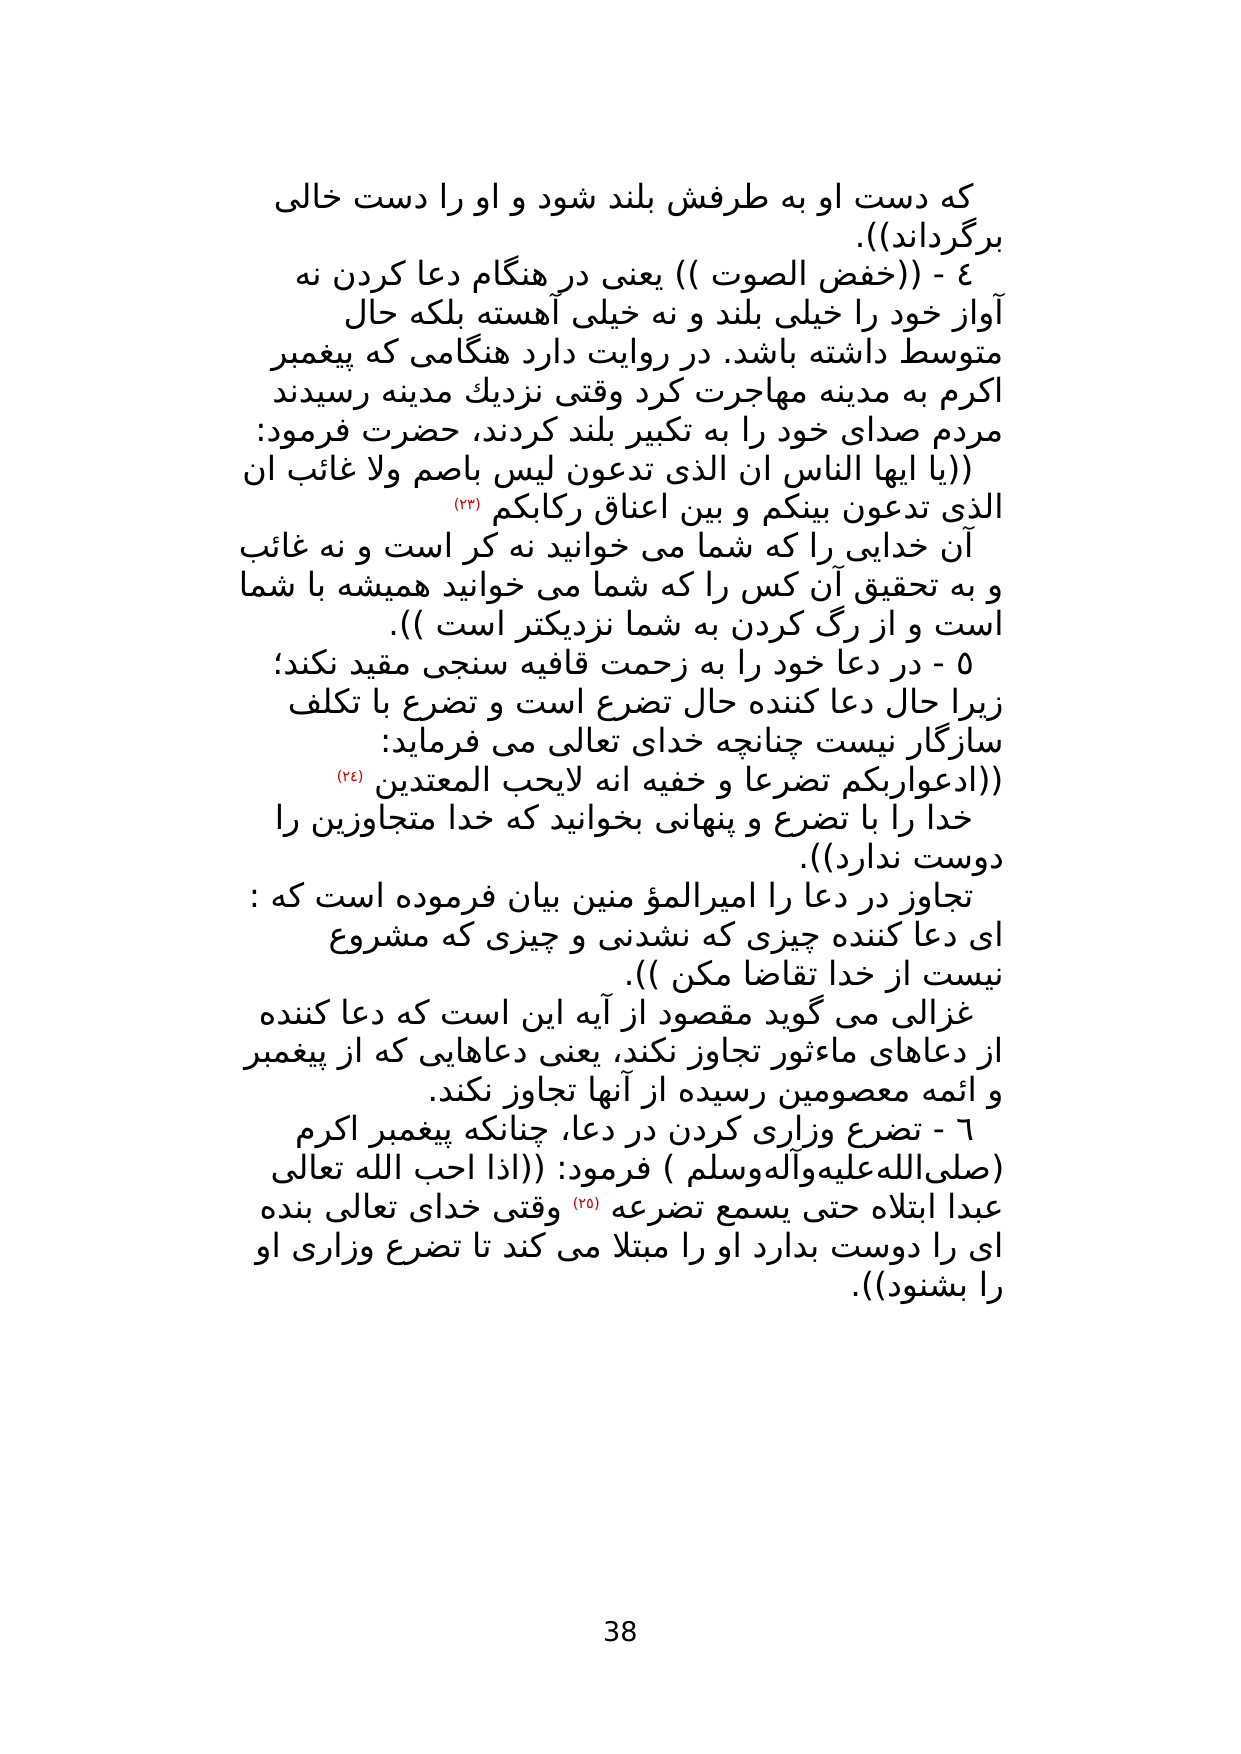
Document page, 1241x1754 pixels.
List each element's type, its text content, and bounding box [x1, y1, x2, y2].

text ٤ - ((خفض الصوت )) يعنى در هنگام دعا كردن نه آواز خود را خيلى بلند و نه خيلى آهسته بلكه حال متوسط داشته باشد. در روايت دارد هنگامى كه پيغمبر اكرم به مدينه مهاجرت كرد وقتى نزديك مدينه رسيدند مردم صداى خود را به تكبير بلند كردند، حضرت فرمود: [236, 255, 1004, 449]
text ٥ - در دعا خود را به زحمت قافيه سنجى مقيد نكند؛ زيرا حال دعا كننده حال تضرع است و تضرع با تكلف سازگار نيست چنانچه خداى تعالى مى فرمايد: ((ادعواربكم تضرعا و خفيه انه لايحب المعتدين (٢٤) [236, 643, 1004, 799]
text ٦ - تضرع وزارى كردن در دعا، چنانكه پيغمبر اكرم (صلى‌الله‌عليه‌وآله‌وسلم ) فرمود: ((اذا احب الله تعالى عبدا ابتلاه حتى يسمع تضرعه (٢٥) وقتى خداى تعالى بنده اى را دوست بدارد او را مبتلا مى كند تا تضرع وزارى او را بشنود)). [236, 1110, 1004, 1304]
text تجاوز در دعا را اميرالمؤ منين بيان فرموده است كه : اى دعا كننده چيزى كه نشدنى و چيزى كه مشروع نيست از خدا تقاضا مكن )). [236, 877, 1004, 993]
text آن خدايى را كه شما مى خوانيد نه كر است و نه غائب و به تحقيق آن كس را كه شما مى خوانيد هميشه با شما است و از رگ كردن به شما نزديكتر است )). [236, 527, 1004, 643]
text كه دست او به طرفش بلند شود و او را دست خالى برگرداند)). [236, 177, 1004, 255]
text ((يا ايها الناس ان الذى تدعون ليس باصم ولا غائب ان الذى تدعون بينكم و بين اعناق ركابكم (٢٣) [236, 449, 1004, 527]
text خدا را با تضرع و پنهانى بخوانيد كه خدا متجاوزين را دوست ندارد)). [236, 799, 1004, 877]
text غزالى مى گويد مقصود از آيه اين است كه دعا كننده از دعاهاى ماءثور تجاوز نكند، يعنى دعاهايى كه از پيغمبر و ائمه معصومين رسيده از آنها تجاوز نكند. [236, 993, 1004, 1110]
